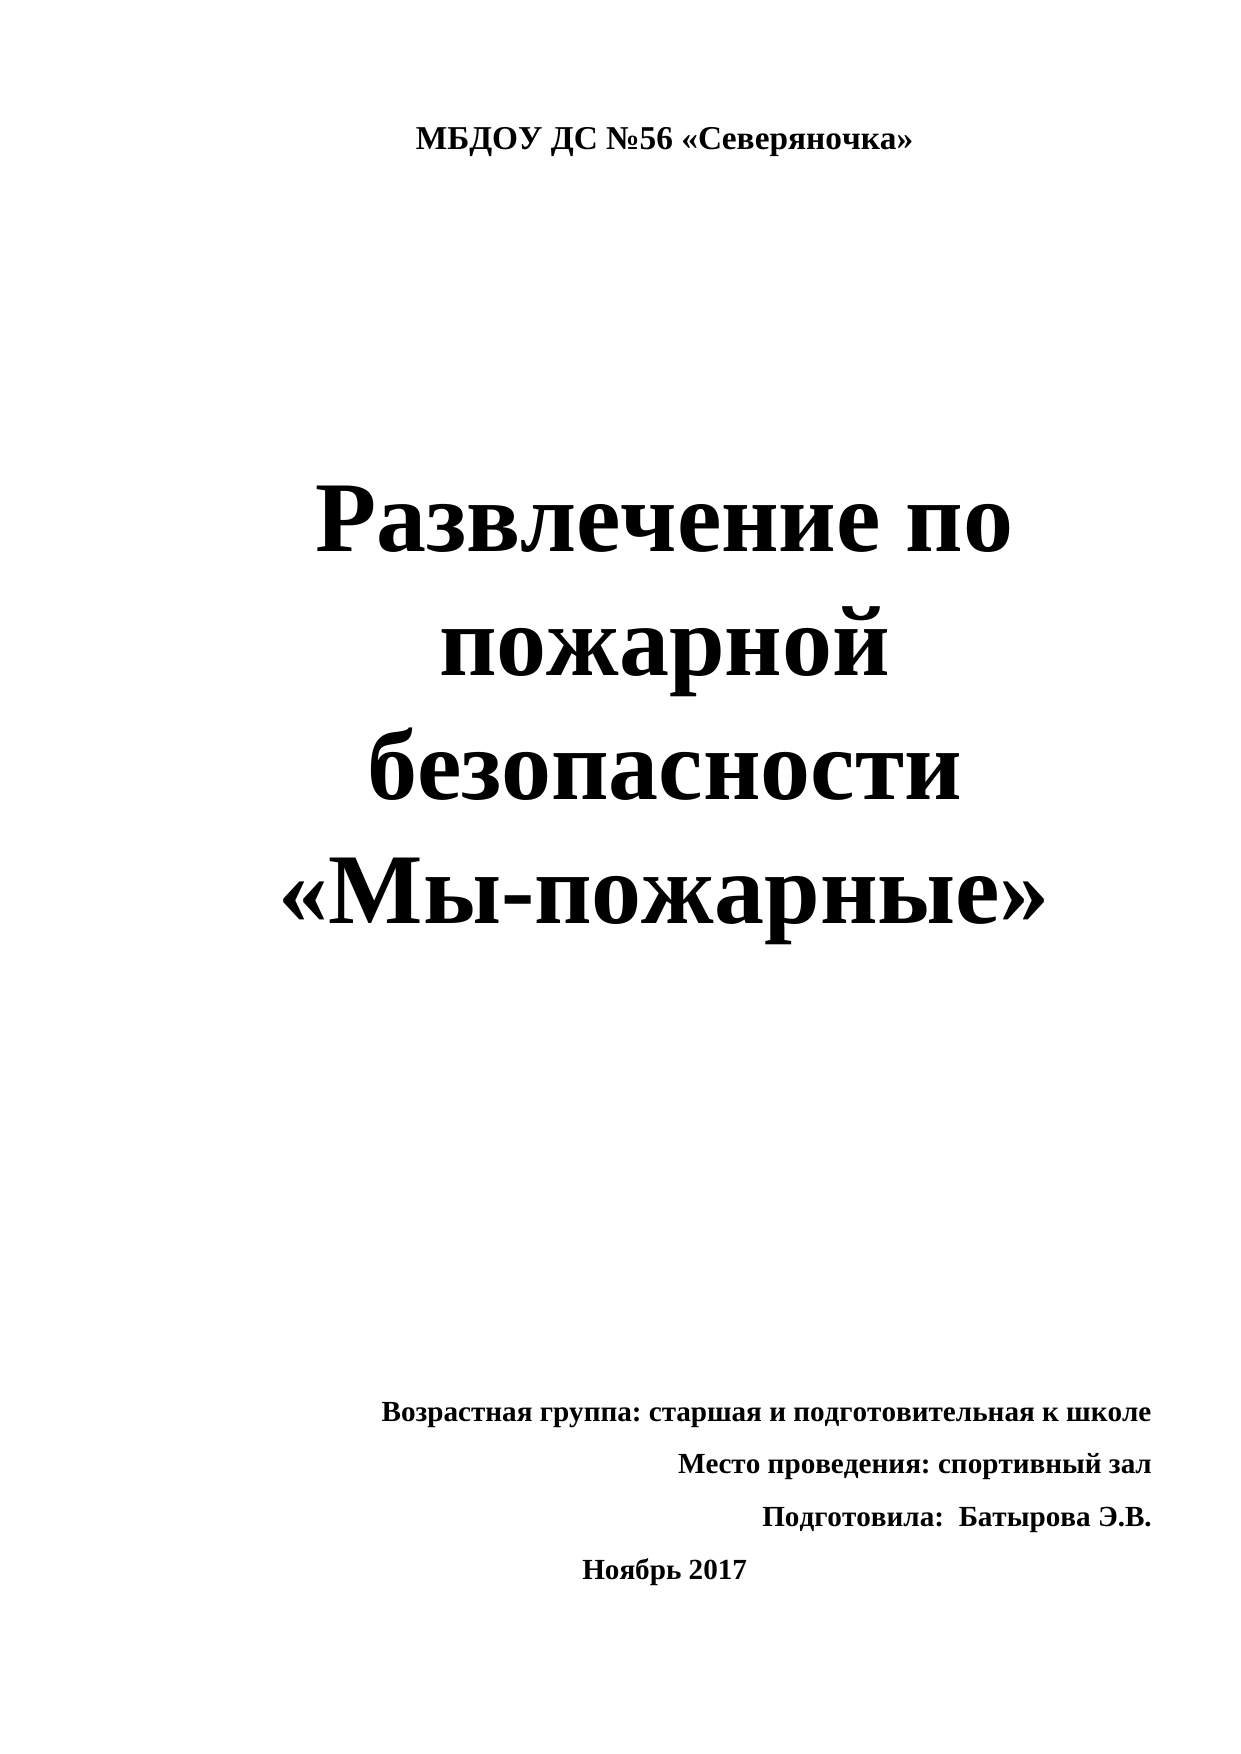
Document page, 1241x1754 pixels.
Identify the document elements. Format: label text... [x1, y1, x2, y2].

text Место проведения: спортивный зал [177, 1446, 1152, 1480]
text Развлечение по пожарной безопасности «Мы-пожарные» [177, 458, 1152, 945]
text МБДОУ ДС №56 «Северяночка» [177, 118, 1152, 156]
text Возрастная группа: старшая и подготовительная к школе [177, 1394, 1152, 1427]
text Ноябрь 2017 [177, 1552, 1152, 1586]
text Подготовила: Батырова Э.В. [177, 1499, 1152, 1533]
